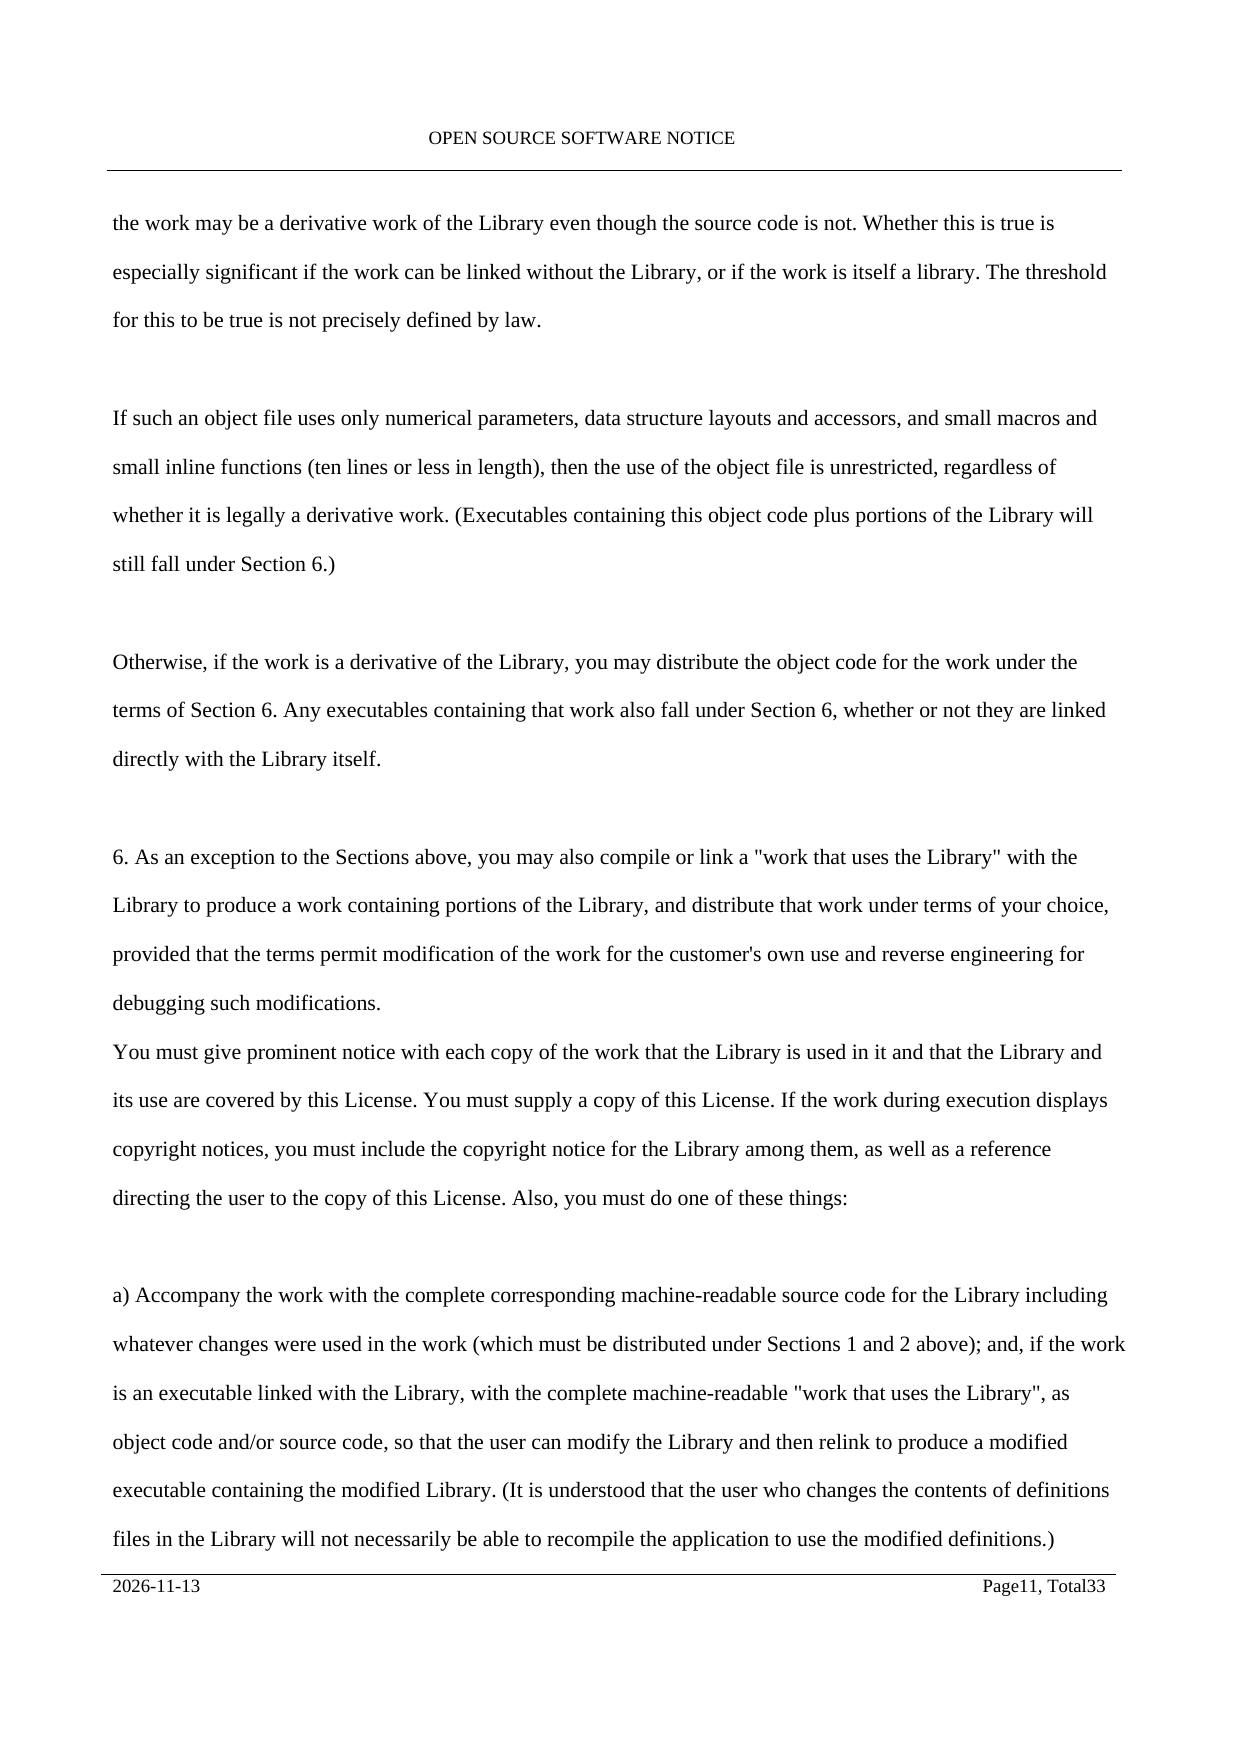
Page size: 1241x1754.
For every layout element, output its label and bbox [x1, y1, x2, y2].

text [112, 206, 1128, 1555]
